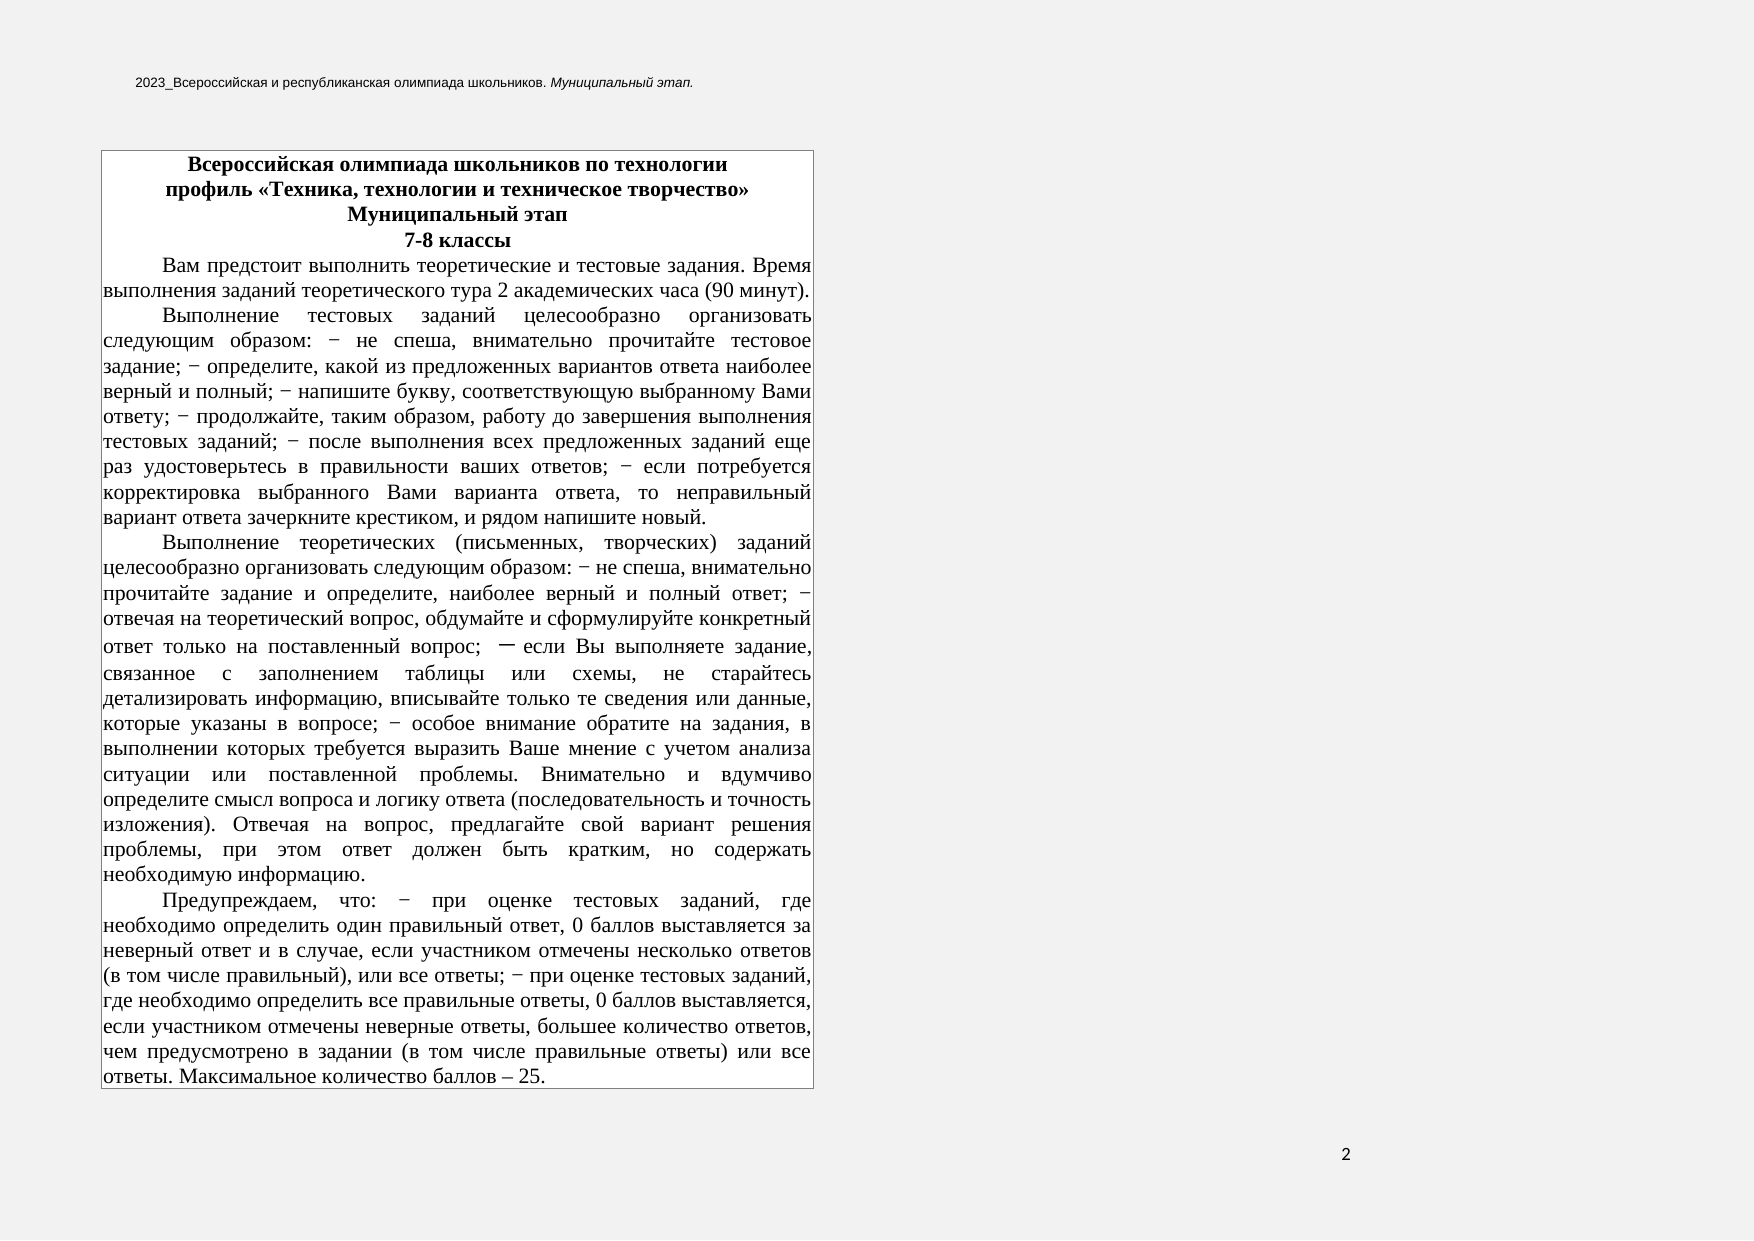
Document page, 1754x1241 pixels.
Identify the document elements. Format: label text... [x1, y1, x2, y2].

table_cell Всероссийская олимпиада школьников по технологии профиль «Техника, технологии и техническое творчество» Муниципальный этап 7-8 классы Вам предстоит выполнить теоретические и тестовые задания. Время выполнения заданий теоретического тура 2 академических часа (90 минут). Выполнение тестовых заданий целесообразно организовать следующим образом: − не спеша, внимательно прочитайте тестовое задание; − определите, какой из предложенных вариантов ответа наиболее верный и полный; − напишите букву, соответствующую выбранному Вами ответу; − продолжайте, таким образом, работу до завершения выполнения тестовых заданий; − после выполнения всех предложенных заданий еще раз удостоверьтесь в правильности ваших ответов; − если потребуется корректировка выбранного Вами варианта ответа, то неправильный вариант ответа зачеркните крестиком, и рядом напишите новый. Выполнение теоретических (письменных, творческих) заданий целесообразно организовать следующим образом: − не спеша, внимательно прочитайте задание и определите, наиболее верный и полный ответ; − отвечая на теоретический вопрос, обдумайте и сформулируйте конкретный ответ только на поставленный вопрос; －если Вы выполняете задание, связанное с заполнением таблицы или схемы, не старайтесь детализировать информацию, вписывайте только те сведения или данные, которые указаны в вопросе; − особое внимание обратите на задания, в выполнении которых требуется выразить Ваше мнение с учетом анализа ситуации или поставленной проблемы. Внимательно и вдумчиво определите смысл вопроса и логику ответа (последовательность и точность изложения). Отвечая на вопрос, предлагайте свой вариант решения проблемы, при этом ответ должен быть кратким, но содержать необходимую информацию. Предупреждаем, что: − при оценке тестовых заданий, где необходимо определить один правильный ответ, 0 баллов выставляется за неверный ответ и в случае, если участником отмечены несколько ответов (в том числе правильный), или все ответы; − при оценке тестовых заданий, где необходимо определить все правильные ответы, 0 баллов выставляется, если участником отмечены неверные ответы, большее количество ответов, чем предусмотрено в задании (в том числе правильные ответы) или все ответы. Максимальное количество баллов – 25. [102, 151, 813, 1088]
